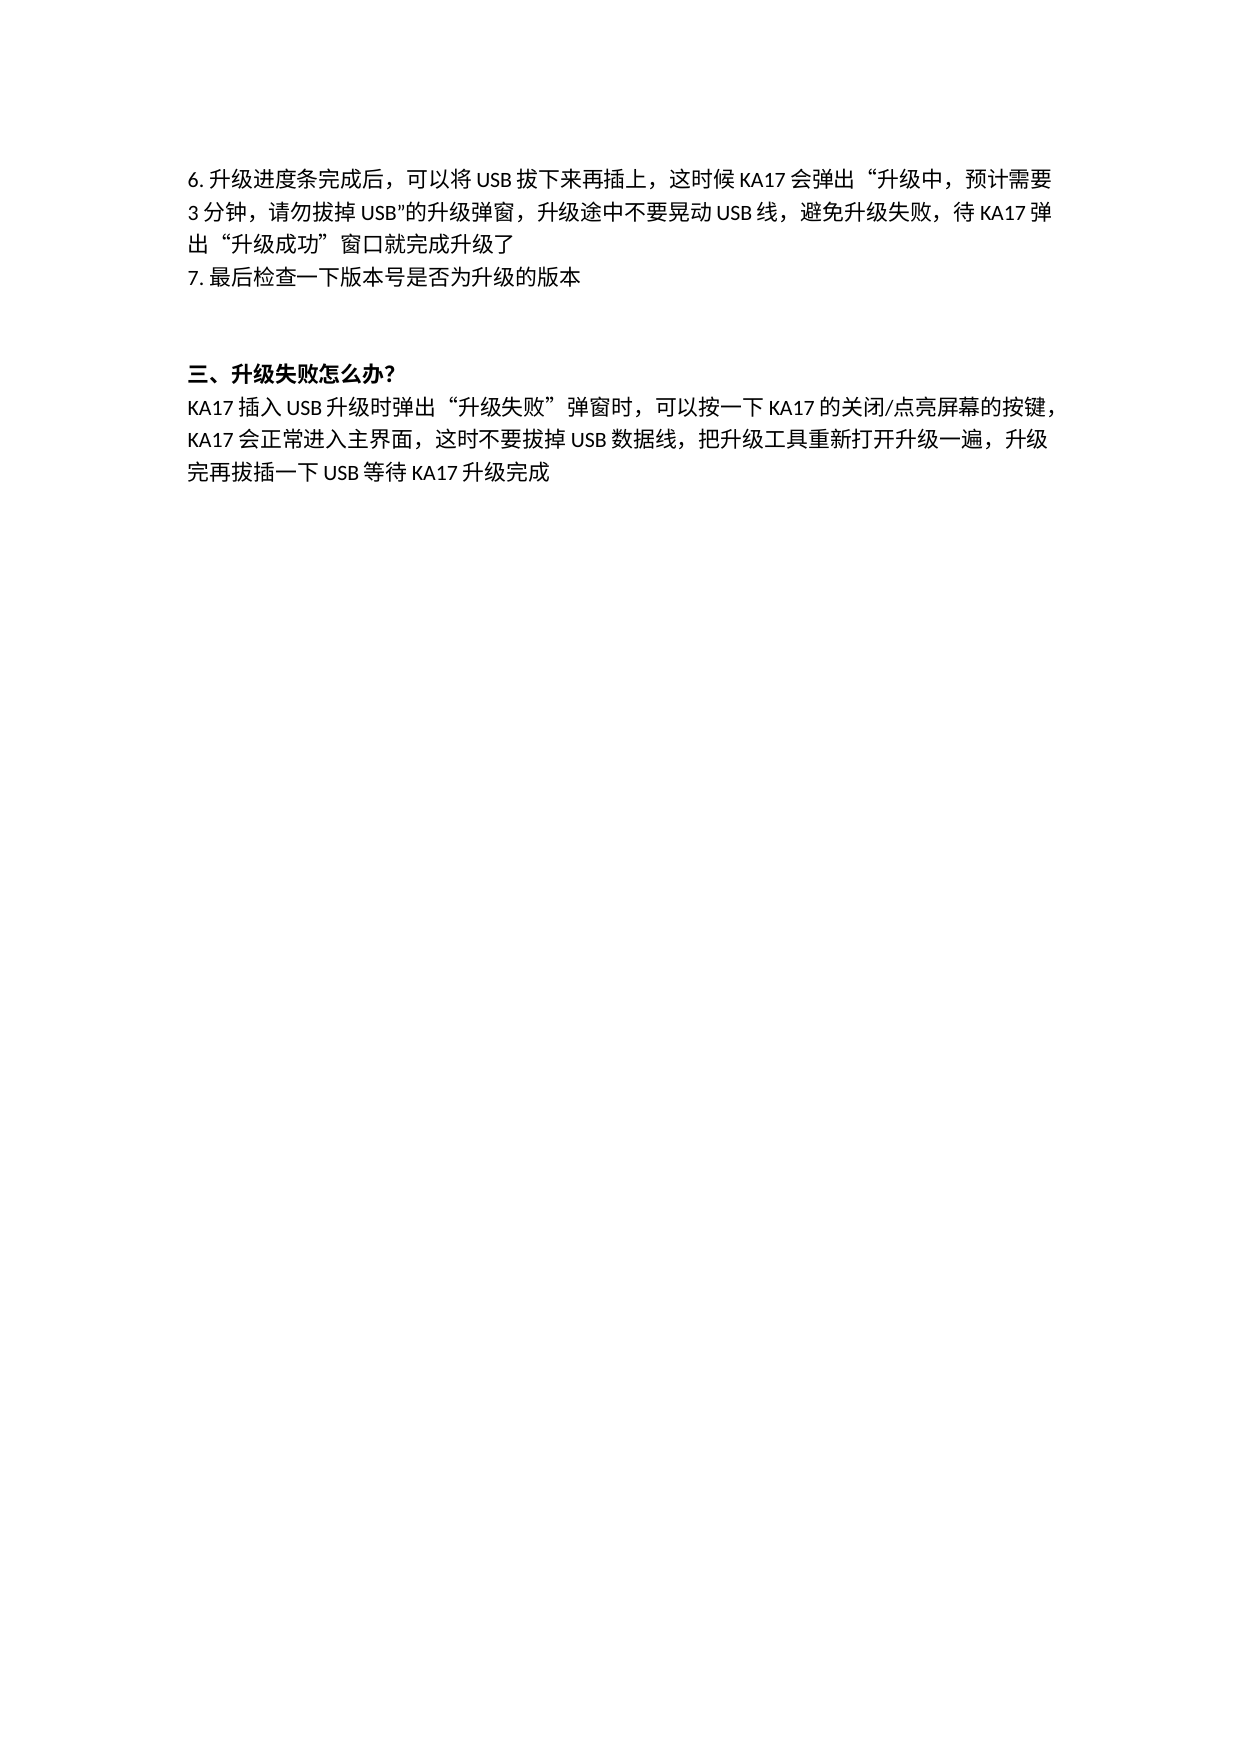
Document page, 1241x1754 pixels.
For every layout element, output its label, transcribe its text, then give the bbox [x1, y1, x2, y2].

list KA17插入USB升级时弹出“升级失败”弹窗时，可以按一下KA17的关闭/点亮屏幕的按键，KA17会正常进入主界面，这时不要拔掉USB数据线，把升级工具重新打开升级一遍，升级完再拔插一下USB等待KA17升级完成 [187, 389, 1053, 487]
list 最后检查一下版本号是否为升级的版本 [187, 259, 1053, 292]
list 升级进度条完成后，可以将USB拔下来再插上，这时候KA17会弹出“升级中，预计需要3分钟，请勿拔掉USB”的升级弹窗，升级途中不要晃动USB线，避免升级失败，待KA17弹出“升级成功”窗口就完成升级了 [187, 162, 1053, 259]
list 升级失败怎么办？ [187, 357, 1053, 389]
